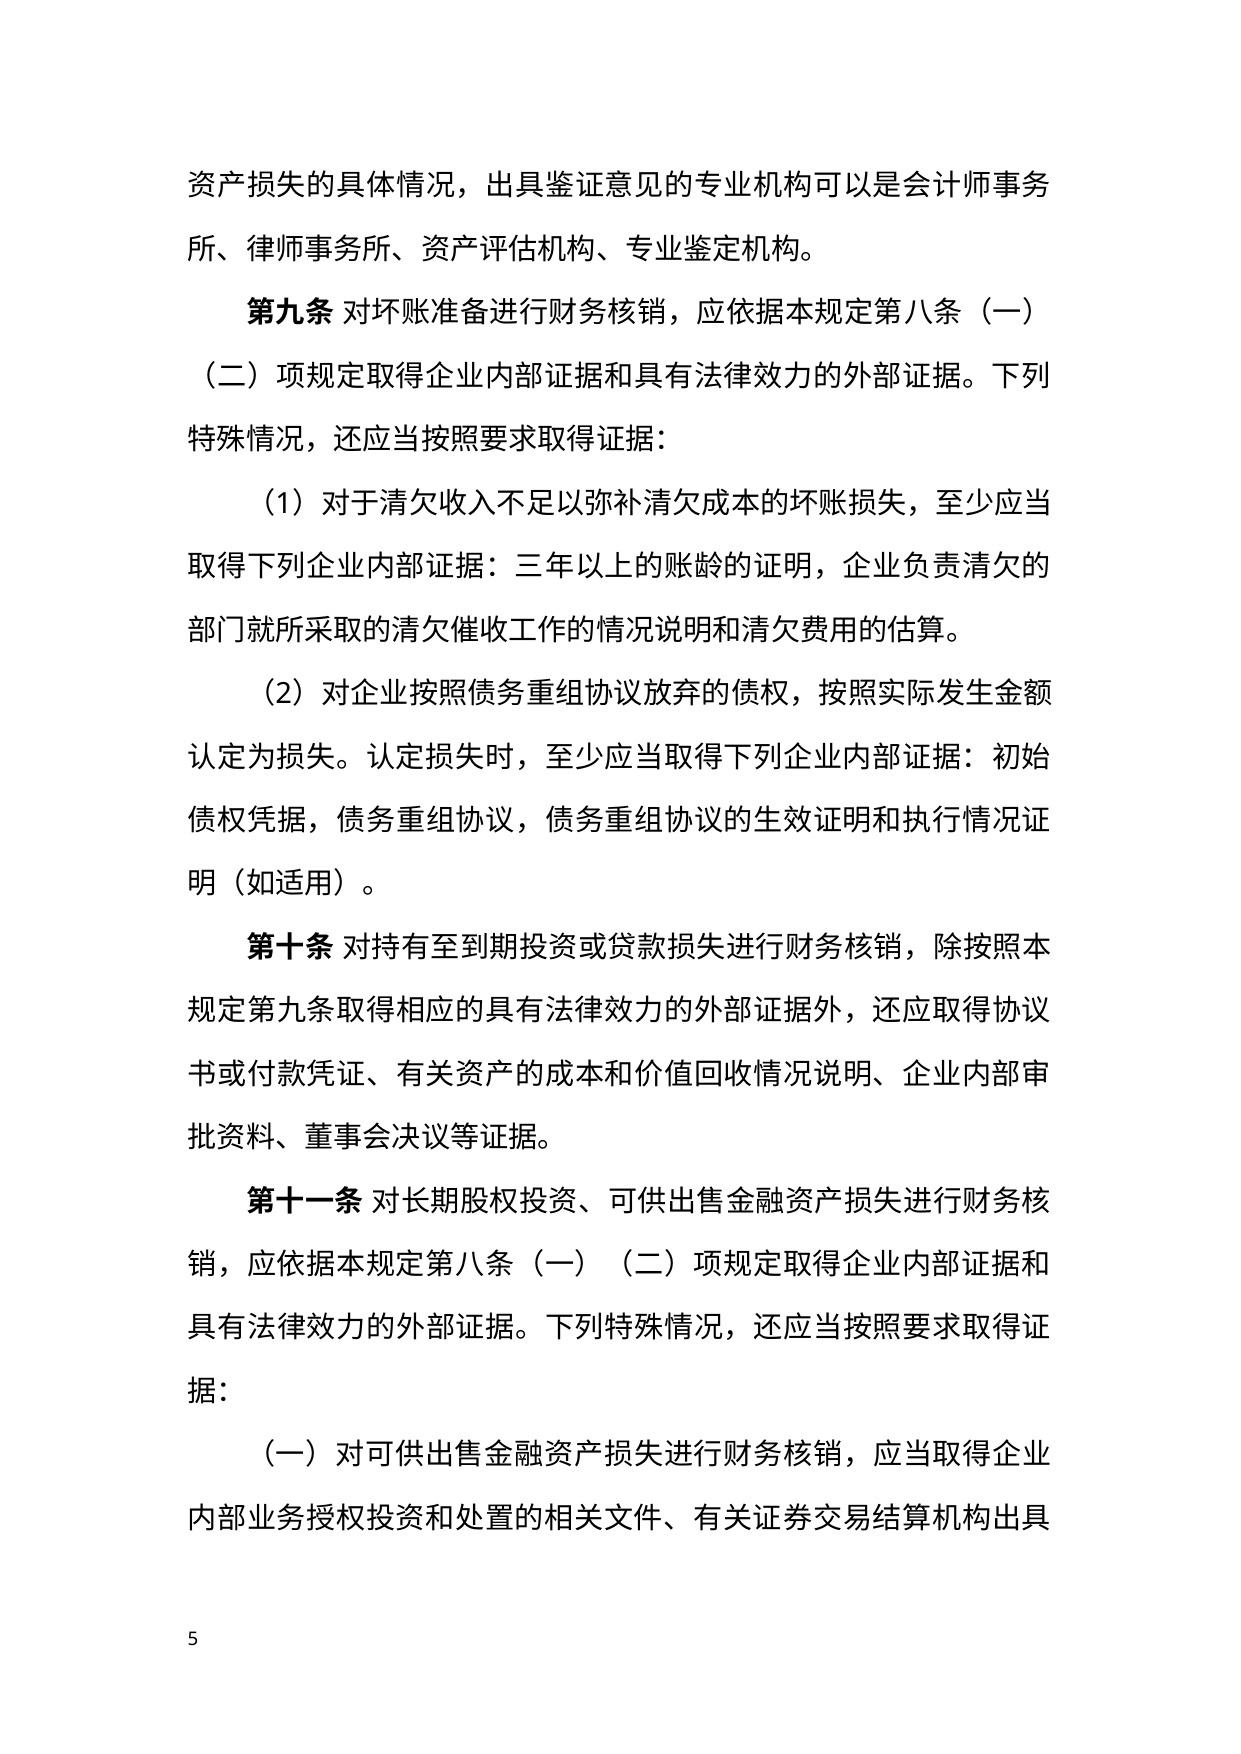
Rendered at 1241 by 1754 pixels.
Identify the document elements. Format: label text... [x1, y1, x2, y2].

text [187, 162, 1053, 268]
text （2）对企业按照债务重组协议放弃的债权，按照实际发生金额认定为损失。认定损失时，至少应当取得下列企业内部证据：初始债权凭据，债务重组协议，债务重组协议的生效证明和执行情况证明（如适用）。 [187, 669, 1053, 902]
text （1）对于清欠收入不足以弥补清欠成本的坏账损失，至少应当取得下列企业内部证据：三年以上的账龄的证明，企业负责清欠的部门就所采取的清欠催收工作的情况说明和清欠费用的估算。 [187, 479, 1053, 648]
text 第十条 对持有至到期投资或贷款损失进行财务核销，除按照本规定第九条取得相应的具有法律效力的外部证据外，还应取得协议书或付款凭证、有关资产的成本和价值回收情况说明、企业内部审批资料、董事会决议等证据。 [187, 923, 1053, 1156]
text 第十一条 对长期股权投资、可供出售金融资产损失进行财务核销，应依据本规定第八条（一）（二）项规定取得企业内部证据和具有法律效力的外部证据。下列特殊情况，还应当按照要求取得证据： [187, 1177, 1053, 1410]
text 第九条 对坏账准备进行财务核销，应依据本规定第八条（一）（二）项规定取得企业内部证据和具有法律效力的外部证据。下列特殊情况，还应当按照要求取得证据： [187, 289, 1053, 458]
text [187, 1431, 1053, 1537]
